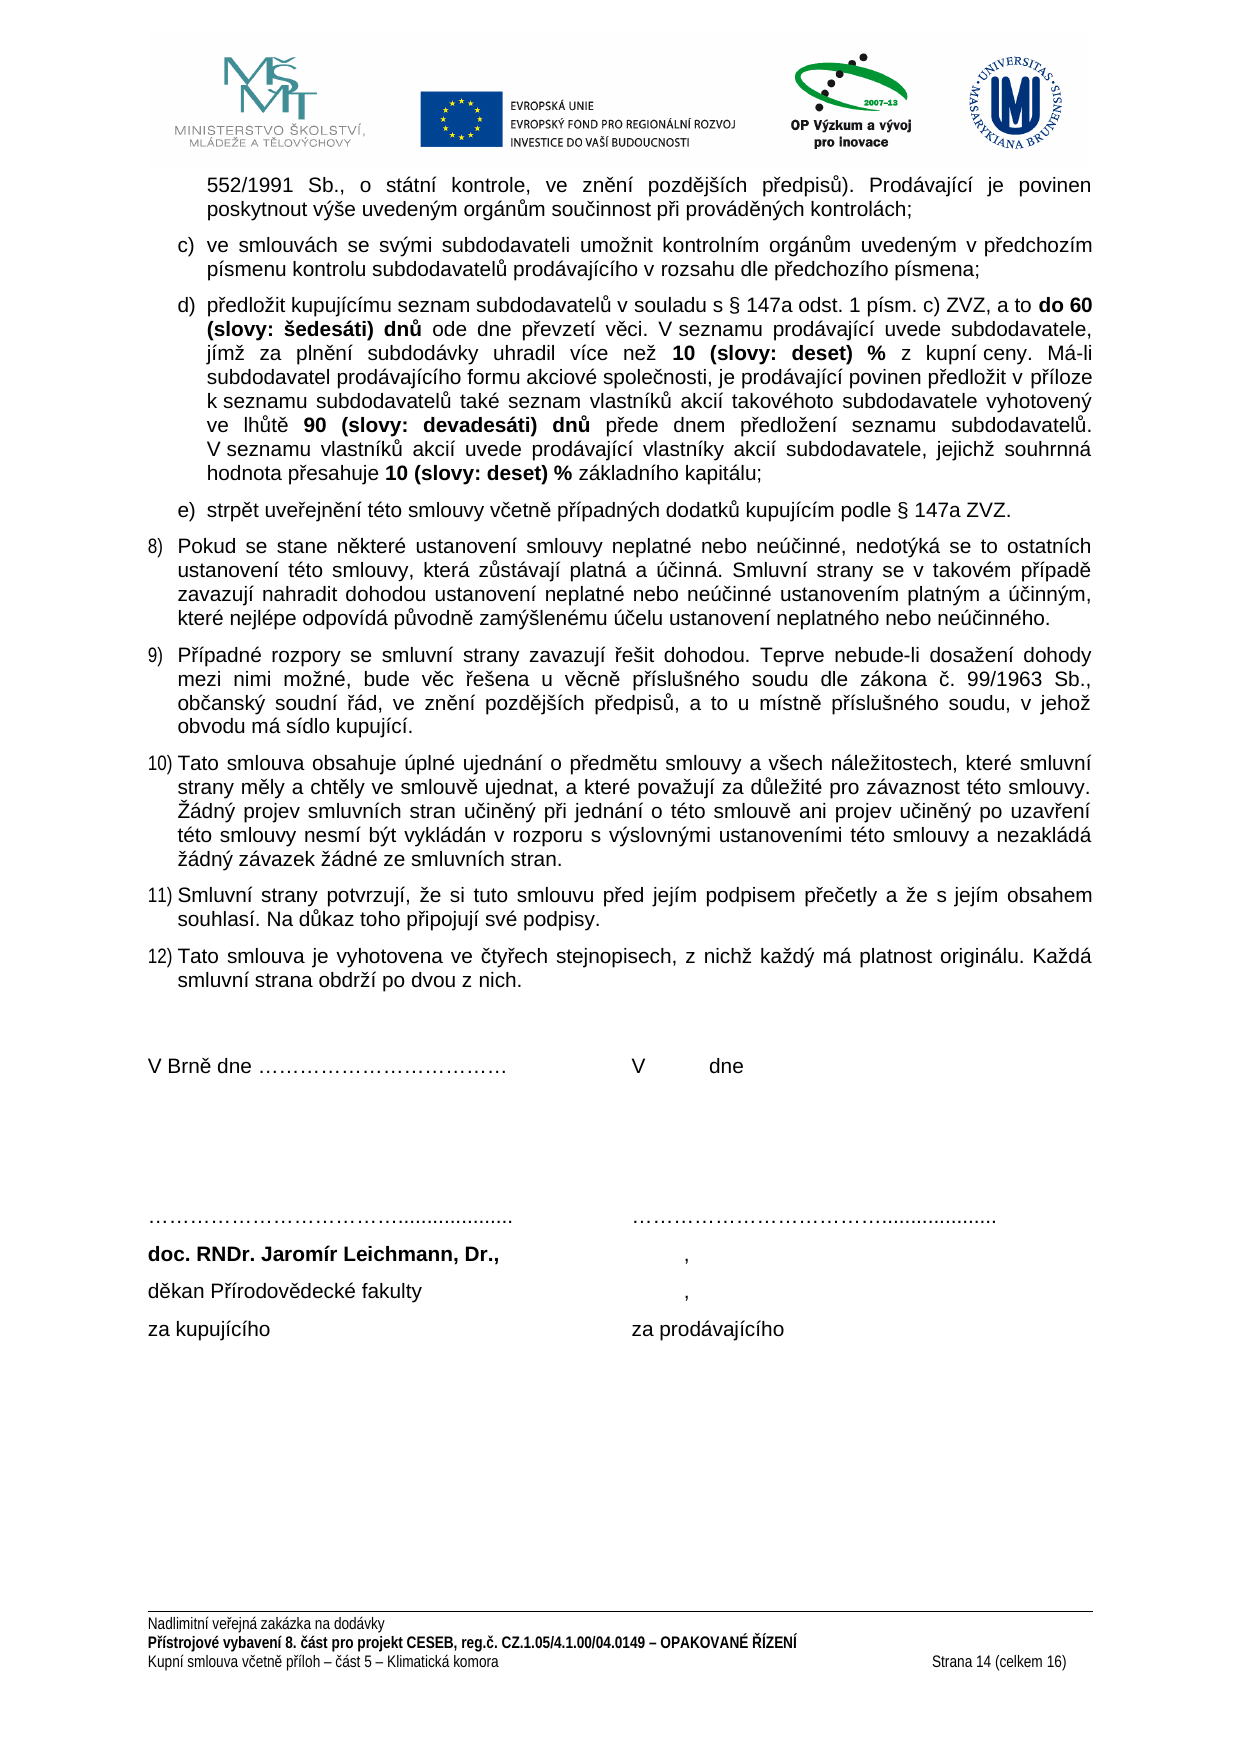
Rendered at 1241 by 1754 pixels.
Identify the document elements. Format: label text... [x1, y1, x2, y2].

list Tato smlouva je vyhotovena ve čtyřech stejnopisech, z nichž každý má platnost originálu. Každá smluvní strana obdrží po dvou z nich. [148, 944, 1093, 992]
list Pokud se stane některé ustanovení smlouvy neplatné nebo neúčinné, nedotýká se to ostatních ustanovení této smlouvy, která zůstávají platná a účinná. Smluvní strany se v takovém případě zavazují nahradit dohodou ustanovení neplatné nebo neúčinné ustanovením platným a účinným, které nejlépe odpovídá původně zamýšlenému účelu ustanovení neplatného nebo neúčinného. [148, 534, 1093, 630]
table_header V Brně dne ……………………………… [136, 1041, 620, 1078]
list předložit kupujícímu seznam subdodavatelů v souladu s § 147a odst. 1 písm. c) ZVZ, a to do 60 (slovy: šedesáti) dnů ode dne převzetí věci. V seznamu prodávající uvede subdodavatele, jímž za plnění subdodávky uhradil více než 10 (slovy: deset) % z kupní ceny. Má-li subdodavatel prodávajícího formu akciové společnosti, je prodávající povinen předložit v příloze k seznamu subdodavatelů také seznam vlastníků akcií takovéhoto subdodavatele vyhotovený ve lhůtě 90 (slovy: devadesáti) dnů přede dnem předložení seznamu subdodavatelů. V seznamu vlastníků akcií uvede prodávající vlastníky akcií subdodavatele, jejichž souhrnná hodnota přesahuje 10 (slovy: deset) % základního kapitálu; [177, 293, 1093, 485]
table_header V dne [620, 1041, 1104, 1078]
table_cell ……………………………….................... , , za prodávajícího [620, 1078, 1104, 1378]
picture [147, 29, 1092, 173]
list Případné rozpory se smluvní strany zavazují řešit dohodou. Teprve nebude-li dosažení dohody mezi nimi možné, bude věc řešena u věcně příslušného soudu dle zákona č. 99/1963 Sb., občanský soudní řád, ve znění pozdějších předpisů, a to u místně příslušného soudu, v jehož obvodu má sídlo kupující. [148, 642, 1093, 738]
list Smluvní strany potvrzují, že si tuto smlouvu před jejím podpisem přečetly a že s jejím obsahem souhlasí. Na důkaz toho připojují své podpisy. [148, 883, 1093, 931]
list Tato smlouva obsahuje úplné ujednání o předmětu smlouvy a všech náležitostech, které smluvní strany měly a chtěly ve smlouvě ujednat, a které považují za důležité pro závaznost této smlouvy. Žádný projev smluvních stran učiněný při jednání o této smlouvě ani projev učiněný po uzavření této smlouvy nesmí být vykládán v rozporu s výslovnými ustanoveními této smlouvy a nezakládá žádný závazek žádné ze smluvních stran. [148, 751, 1093, 871]
list strpět uveřejnění této smlouvy včetně případných dodatků kupujícím podle § 147a ZVZ. [177, 497, 1093, 521]
table_cell ……………………………….................... doc. RNDr. Jaromír Leichmann, Dr., děkan Přírodovědecké fakulty za kupujícího [136, 1078, 620, 1378]
list ve smlouvách se svými subdodavateli umožnit kontrolním orgánům uvedeným v předchozím písmenu kontrolu subdodavatelů prodávajícího v rozsahu dle předchozího písmena; [177, 233, 1093, 281]
